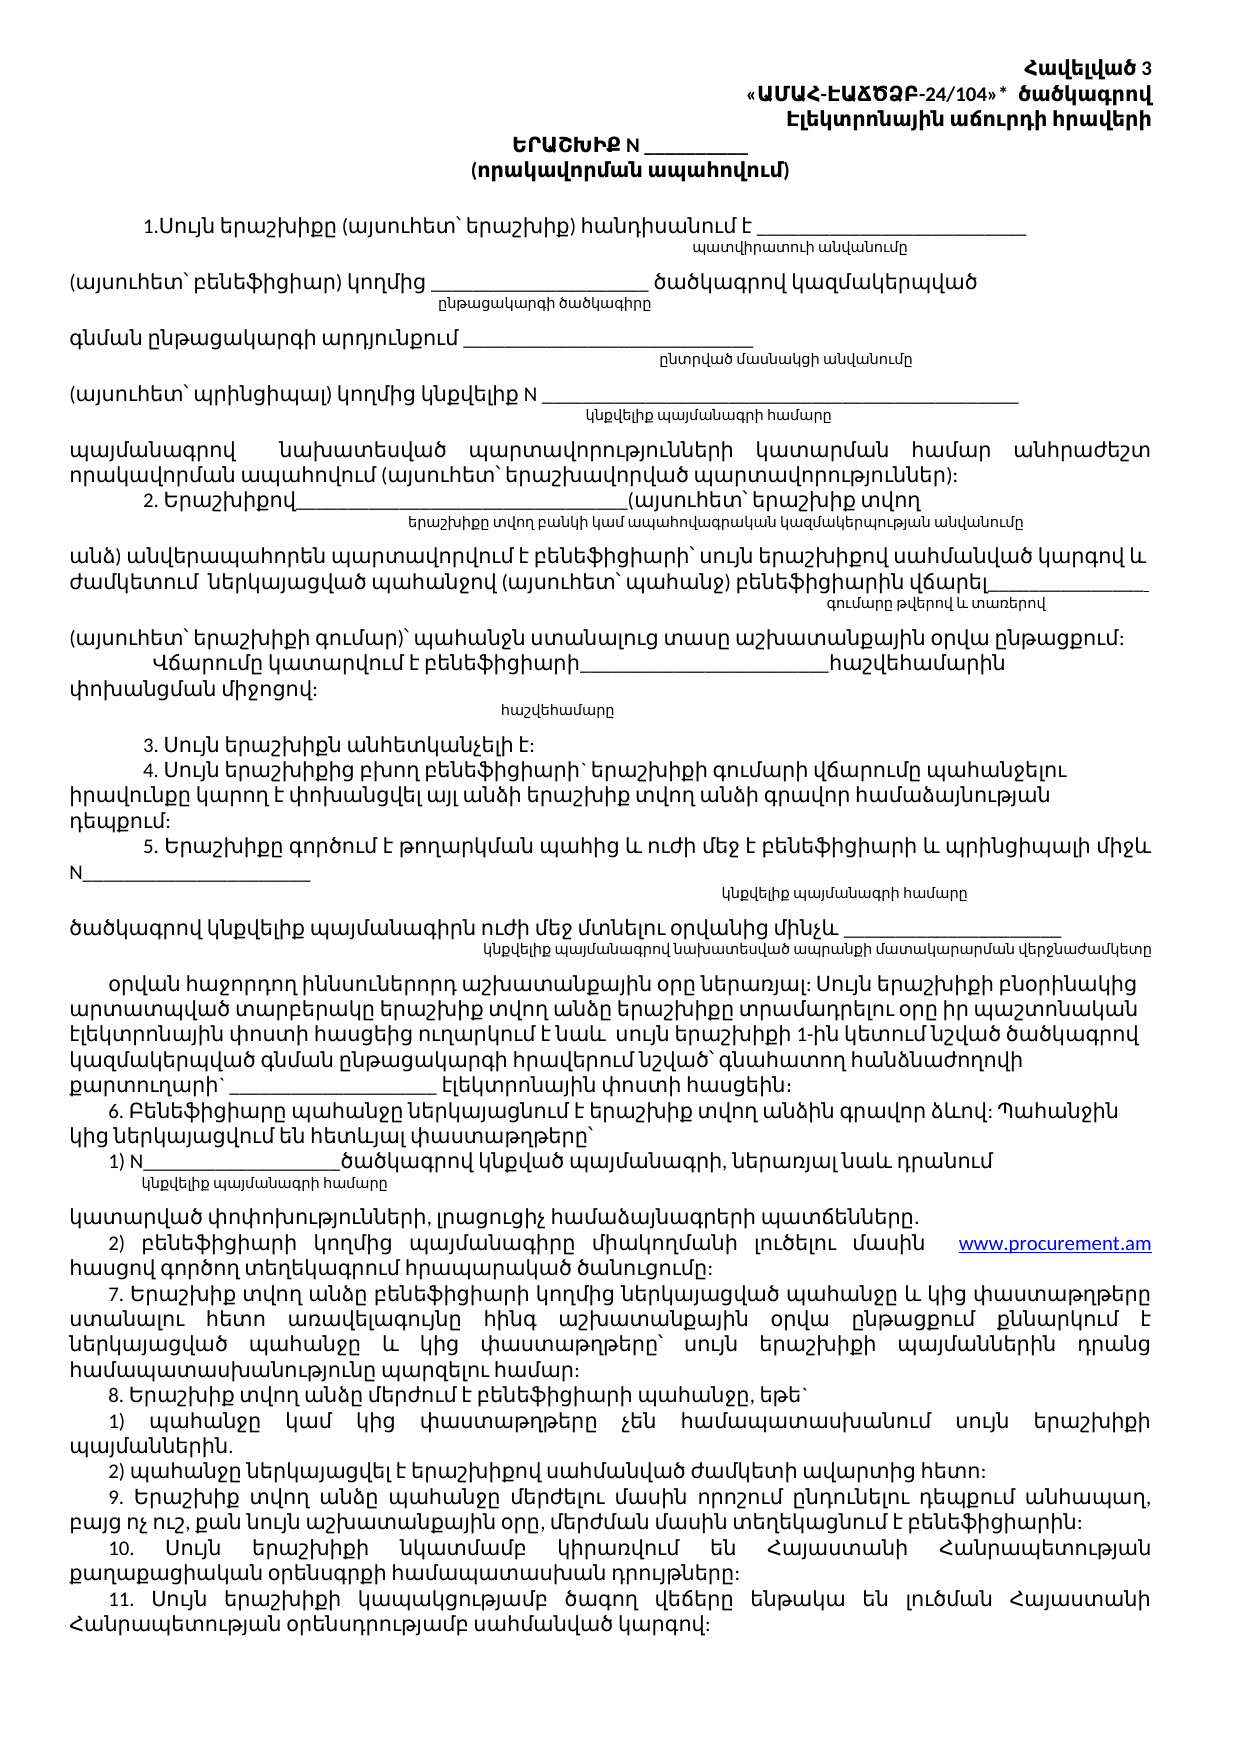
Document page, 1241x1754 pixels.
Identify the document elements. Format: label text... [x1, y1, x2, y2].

text գումարը թվերով և տառերով [733, 594, 1152, 625]
text գնման ընթացակարգի արդյունքում ____________________________ [69, 325, 1152, 350]
text հաշվեհամարը [143, 701, 1152, 732]
text 8. Երաշխիք տվող անձը մերժում է բենեֆիցիարի պահանջը, եթե` [69, 1382, 1152, 1408]
text 2. Երաշխիքով________________________________(այսուհետ՝ երաշխիք տվող [69, 488, 1152, 513]
text 1.Սույն երաշխիքը (այսուհետ՝ երաշխիք) հանդիսանում է __________________________ [69, 213, 1152, 238]
text ծածկագրով կնքվելիք պայմանագիրն ուժի մեջ մտնելու օրվանից մինչև _____________________ [69, 915, 1152, 940]
text ԵՐԱՇԽԻՔ N __________ [69, 132, 1152, 157]
text Հավելված 3 [69, 56, 1152, 81]
text 7. Երաշխիք տվող անձը բենեֆիցիարի կողմից ներկայացված պահանջը և կից փաստաթղթերը ստանալու հետո առավելագույնը հինգ աշխատանքային օրվա ընթացքում քննարկում է ներկայացված պահանջը և կից փաստաթղթերը՝ սույն երաշխիքի պայմաններին դրանց համապատասխանությունը պարզելու համար: [69, 1281, 1152, 1382]
text 2) պահանջը ներկայացվել է երաշխիքով սահմանված ժամկետի ավարտից հետո: [69, 1459, 1152, 1484]
text 1) N___________________ծածկագրով կնքված պայմանագրի, ներառյալ նաև դրանում [69, 1149, 1152, 1174]
text 10. Սույն երաշխիքի նկատմամբ կիրառվում են Հայաստանի Հանրապետության քաղաքացիական օրենսգրքի համապատասխան դրույթները: [69, 1535, 1152, 1586]
text օրվան հաջորդող իննսուներորդ աշխատանքային օրը ներառյալ: Սույն երաշխիքի բնօրինակից արտատպված տարբերակը երաշխիք տվող անձը երաշխիքը տրամադրելու օրը իր պաշտոնական էլեկտրոնային փոստի հասցեից ուղարկում է նաև սույն երաշխիքի 1-ին կետում նշված ծածկագրով կազմակերպված գնման ընթացակարգի հրավերում նշված՝ գնահատող հանձնաժողովի քարտուղարի` ____________________ էլեկտրոնային փոստի հասցեին։ [69, 971, 1152, 1098]
text 5. Երաշխիքը գործում է թողարկման պահից և ուժի մեջ է բենեֆիցիարի և պրինցիպալի միջև N______________________ [69, 833, 1152, 884]
text պատվիրատուի անվանումը [585, 238, 1152, 269]
text 6. Բենեֆիցիարը պահանջը ներկայացնում է երաշխիք տվող անձին գրավոր ձևով: Պահանջին կից ներկայացվում են հետևյալ փաստաթղթերը՝ [69, 1098, 1152, 1149]
text երաշխիքը տվող բանկի կամ ապահովագրական կազմակերպության անվանումը [69, 513, 1152, 544]
text 2) բենեֆիցիարի կողմից պայմանագիրը միակողմանի լուծելու մասին www.procurement.am հասցով գործող տեղեկագրում հրապարակած ծանուցումը: [69, 1230, 1152, 1281]
text պայմանագրով նախատեսված պարտավորությունների կատարման համար անհրաժեշտ որակավորման ապահովում (այսուհետ՝ երաշխավորված պարտավորություններ): [69, 437, 1152, 488]
text կնքվելիք պայմանագրի համարը [585, 884, 1152, 915]
text 4. Սույն երաշխիքից բխող բենեֆիցիարի` երաշխիքի գումարի վճարումը պահանջելու իրավունքը կարող է փոխանցվել այլ անձի երաշխիք տվող անձի գրավոր համաձայնության դեպքում: [69, 757, 1152, 833]
text (այսուհետ՝ երաշխիքի գումար)՝ պահանջն ստանալուց տասը աշխատանքային օրվա ընթացքում: [69, 625, 1152, 650]
text 9. Երաշխիք տվող անձը պահանջը մերժելու մասին որոշում ընդունելու դեպքում անհապաղ, բայց ոչ ուշ, քան նույն աշխատանքային օրը, մերժման մասին տեղեկացնում է բենեֆիցիարին: [69, 1484, 1152, 1535]
text (որակավորման ապահովում) [69, 157, 1152, 183]
text ընթացակարգի ծածկագիրը [69, 294, 1152, 325]
text կնքվելիք պայմանագրով նախատեսված ապրանքի մատակարարման վերջնաժամկետը [69, 940, 1152, 971]
text կնքվելիք պայմանագրի համարը [69, 1174, 1152, 1204]
text Էլեկտրոնային աճուրդի հրավերի [69, 106, 1152, 132]
text կնքվելիք պայմանագրի համարը [69, 406, 1152, 437]
text «ԱՄԱՀ-ԷԱՃԾՁԲ-24/104»* ծածկագրով [69, 81, 1152, 106]
text ընտրված մասնակցի անվանումը [69, 350, 1152, 381]
text 1) պահանջը կամ կից փաստաթղթերը չեն համապատասխանում սույն երաշխիքի պայմաններին. [69, 1408, 1152, 1459]
text կատարված փոփոխությունների, լրացուցիչ համաձայնագրերի պատճենները. [69, 1204, 1152, 1230]
text 3. Սույն երաշխիքն անհետկանչելի է: [69, 732, 1152, 757]
text 11. Սույն երաշխիքի կապակցությամբ ծագող վեճերը ենթակա են լուծման Հայաստանի Հանրապետության օրենսդրությամբ սահմանված կարգով: [69, 1586, 1152, 1637]
text Վճարումը կատարվում է բենեֆիցիարի________________________հաշվեհամարին փոխանցման միջոցով: [69, 650, 1152, 701]
text (այսուհետ՝ բենեֆիցիար) կողմից _____________________ ծածկագրով կազմակերպված [69, 269, 1152, 294]
text անձ) անվերապահորեն պարտավորվում է բենեֆիցիարի՝ սույն երաշխիքով սահմանված կարգով և ժամկետում ներկայացված պահանջով (այսուհետ՝ պահանջ) բենեֆիցիարին վճարել_______________ [69, 544, 1152, 594]
text (այսուհետ՝ պրինցիպալ) կողմից կնքվելիք N ______________________________________________ [69, 381, 1152, 406]
